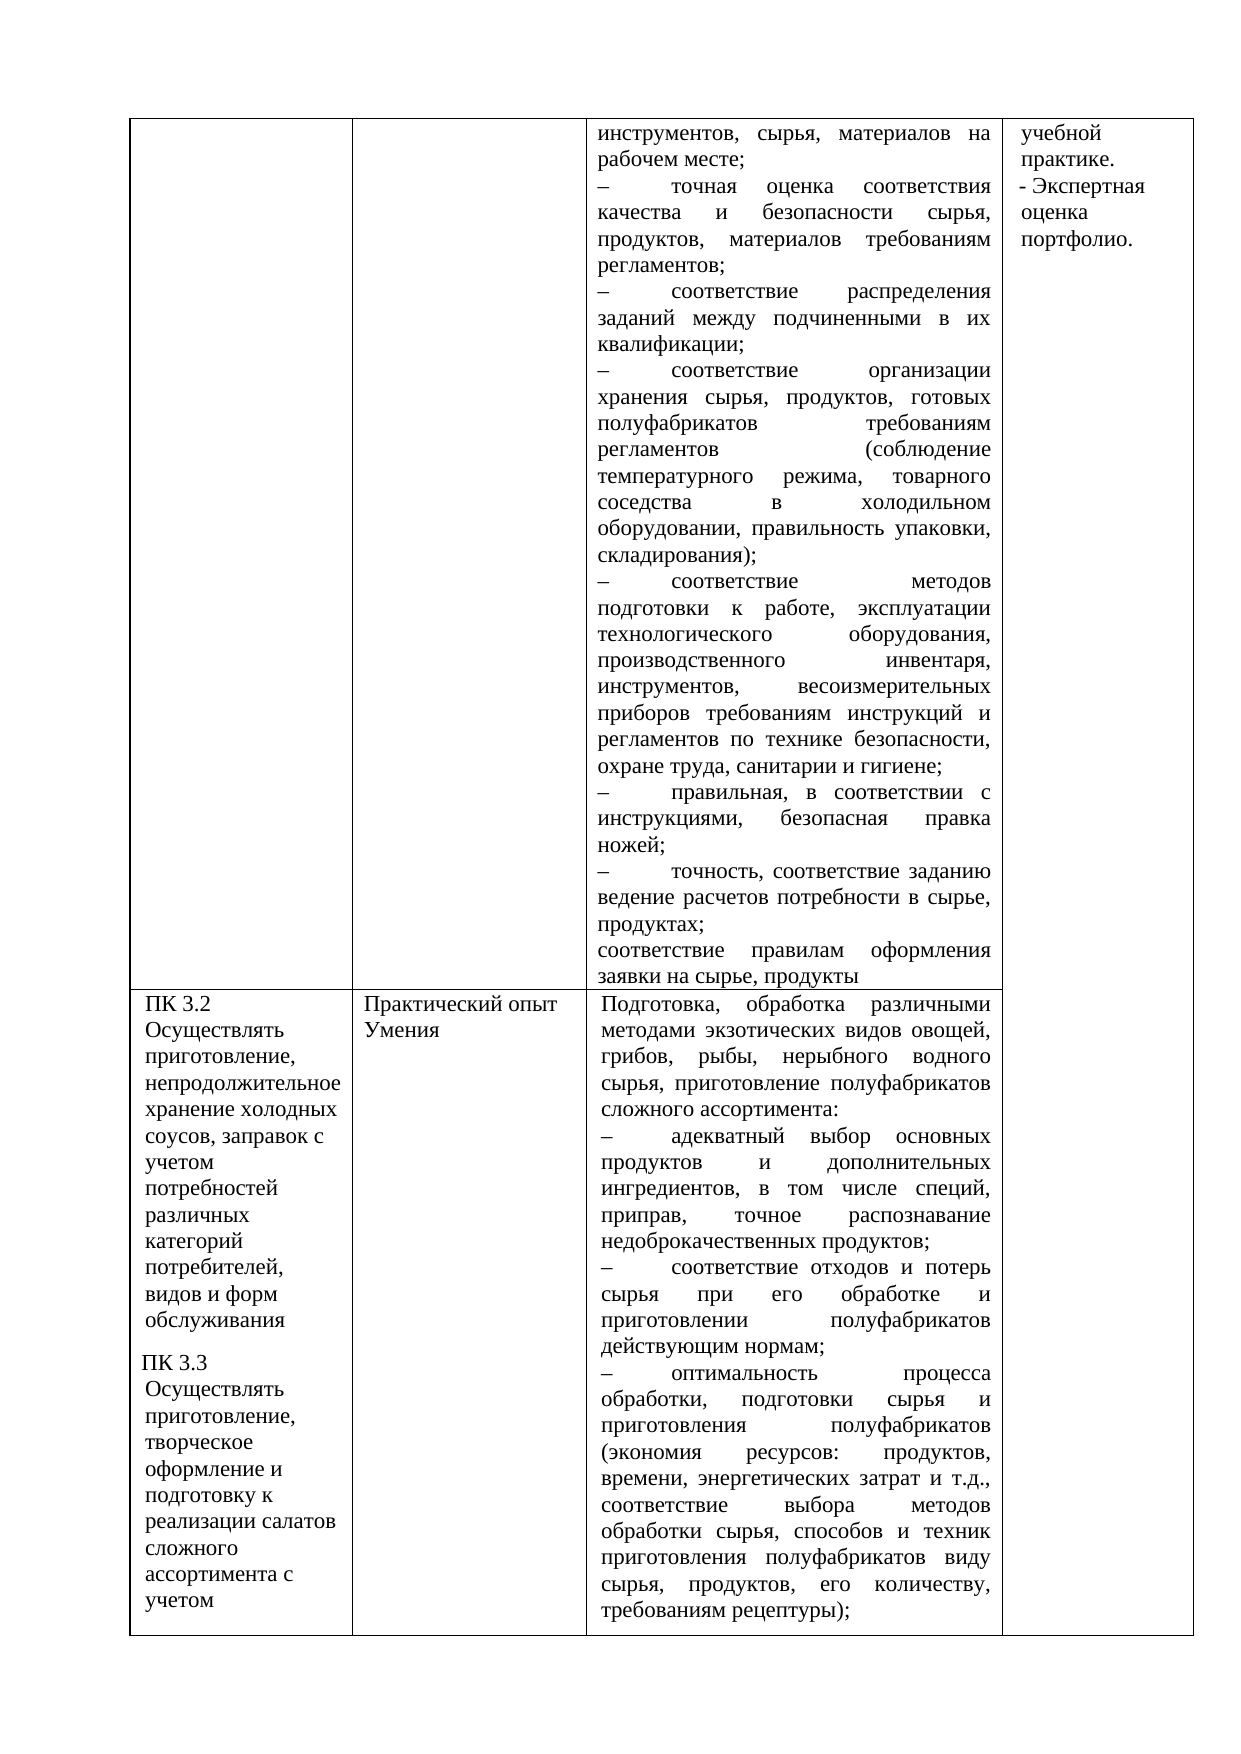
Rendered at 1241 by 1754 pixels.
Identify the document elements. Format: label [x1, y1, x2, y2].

table_cell [587, 990, 1002, 1635]
table_cell [1003, 119, 1193, 1635]
table_cell [131, 119, 352, 989]
table_cell [353, 990, 586, 1635]
table_cell [587, 119, 1002, 989]
table_cell [353, 119, 586, 989]
table_cell [131, 990, 352, 1635]
